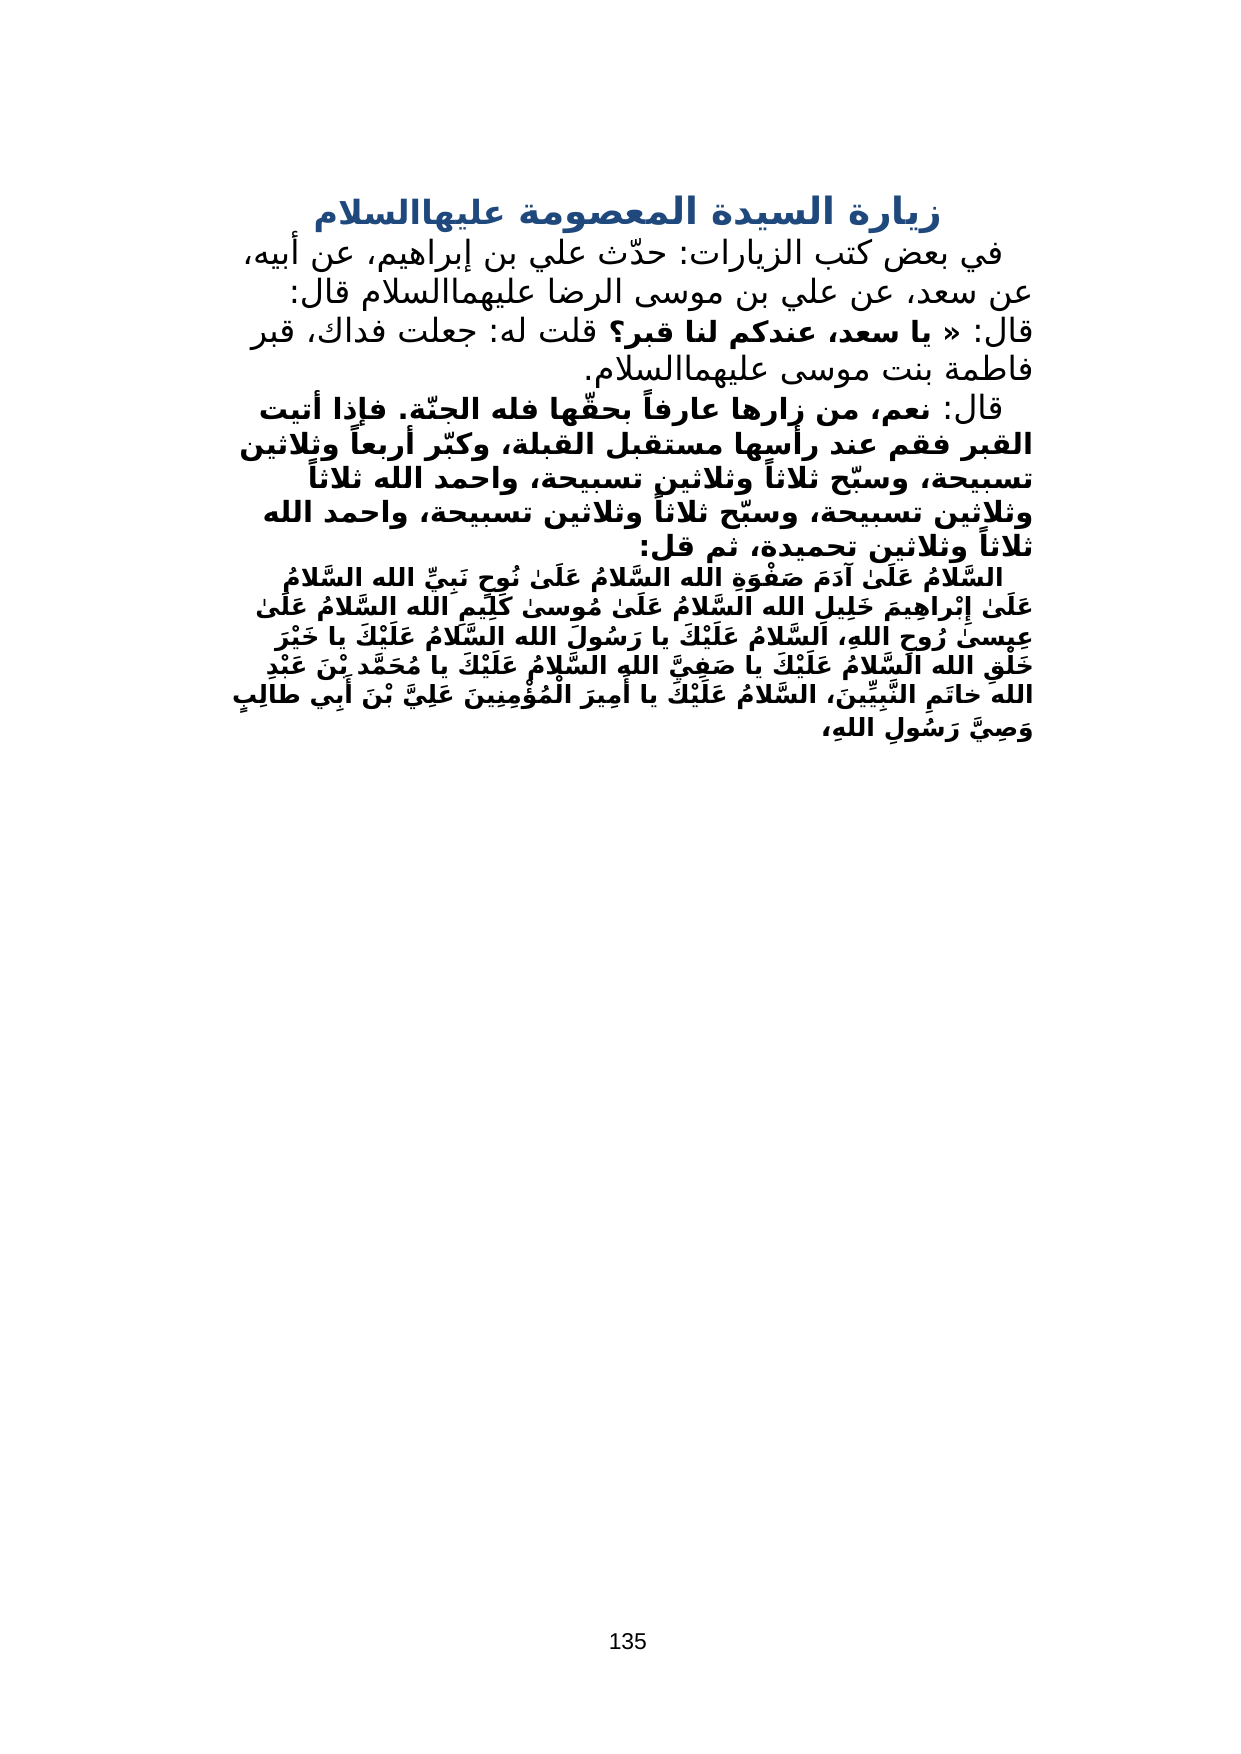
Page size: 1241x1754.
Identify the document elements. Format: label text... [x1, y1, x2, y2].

text في بعض كتب الزيارات: حدّث علي بن إبراهيم، عن أبيه، عن سعد، عن علي بن موسى الرضا عليهما‌السلام قال: قال: « يا سعد، عندكم لنا قبر؟ قلت له: جعلت فداك، قبر فاطمة بنت موسى عليهما‌السلام. [222, 233, 1033, 389]
text السَّلامُ عَلَىٰ آدَمَ صَفْوَةِ الله السَّلامُ عَلَىٰ نُوحٍ نَبِيِّ الله السَّلامُ عَلَىٰ إِبْراهِيمَ خَلِيلِ الله السَّلامُ عَلَىٰ مُوسىٰ كَلِيمِ الله السَّلامُ عَلَىٰ عِيسىٰ رُوحِ اللهِ، السَّلامُ عَلَيْكَ يا رَسُولَ الله السَّلامُ عَلَيْكَ يا خَيْرَ خَلْقِ الله السَّلامُ عَلَيْكَ يا صَفِيَّ الله السَّلامُ عَلَيْكَ يا مُحَمَّد بْنَ عَبْدِ الله خاتَمِ النَّبِيِّينَ، السَّلامُ عَلَيْكَ يا أَمِيرَ الْمُؤْمِنِينَ عَلِيَّ بْنَ أَبِي طالِبٍ وَصِيَّ رَسُولِ اللهِ، [222, 563, 1033, 743]
subtitle زيارة السيدة المعصومة عليها‌السلام [222, 190, 1033, 233]
text قال: نعم، من زارها عارفاً بحقّها فله الجنّة. فإذا أتيت القبر فقم عند رأسها مستقبل القبلة، وكبّر أربعاً وثلاثين تسبيحة، وسبّح ثلاثاً وثلاثين تسبيحة، واحمد الله ثلاثاً وثلاثين تسبيحة، وسبّح ثلاثاً وثلاثين تسبيحة، واحمد الله ثلاثاً وثلاثين تحميدة، ثم قل: [222, 389, 1033, 563]
